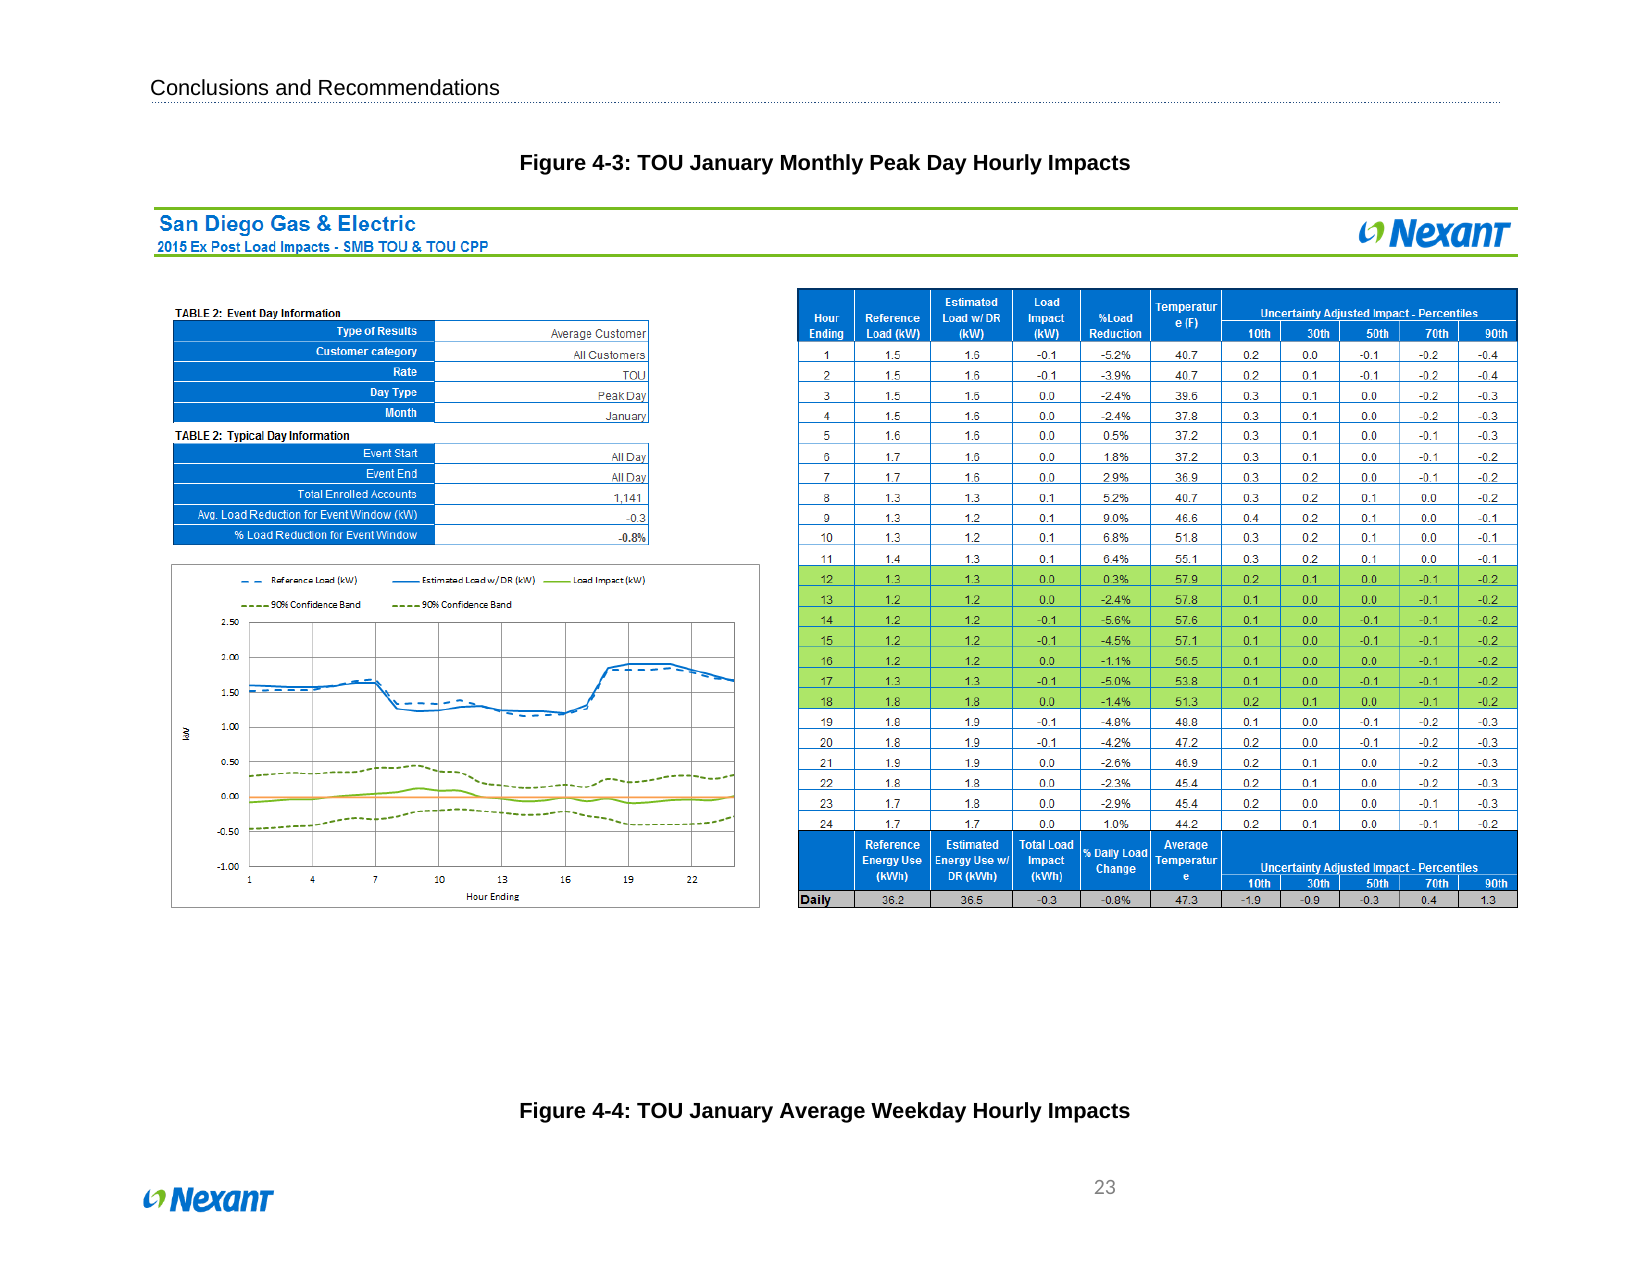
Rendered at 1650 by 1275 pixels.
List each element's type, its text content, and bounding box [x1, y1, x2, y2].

picture [150, 202, 1524, 913]
text Figure 4-3: TOU January Monthly Peak Day Hourly Impacts [150, 150, 1500, 175]
picture [124, 1168, 293, 1230]
text Figure 4-4: TOU January Average Weekday Hourly Impacts [150, 1098, 1500, 1123]
